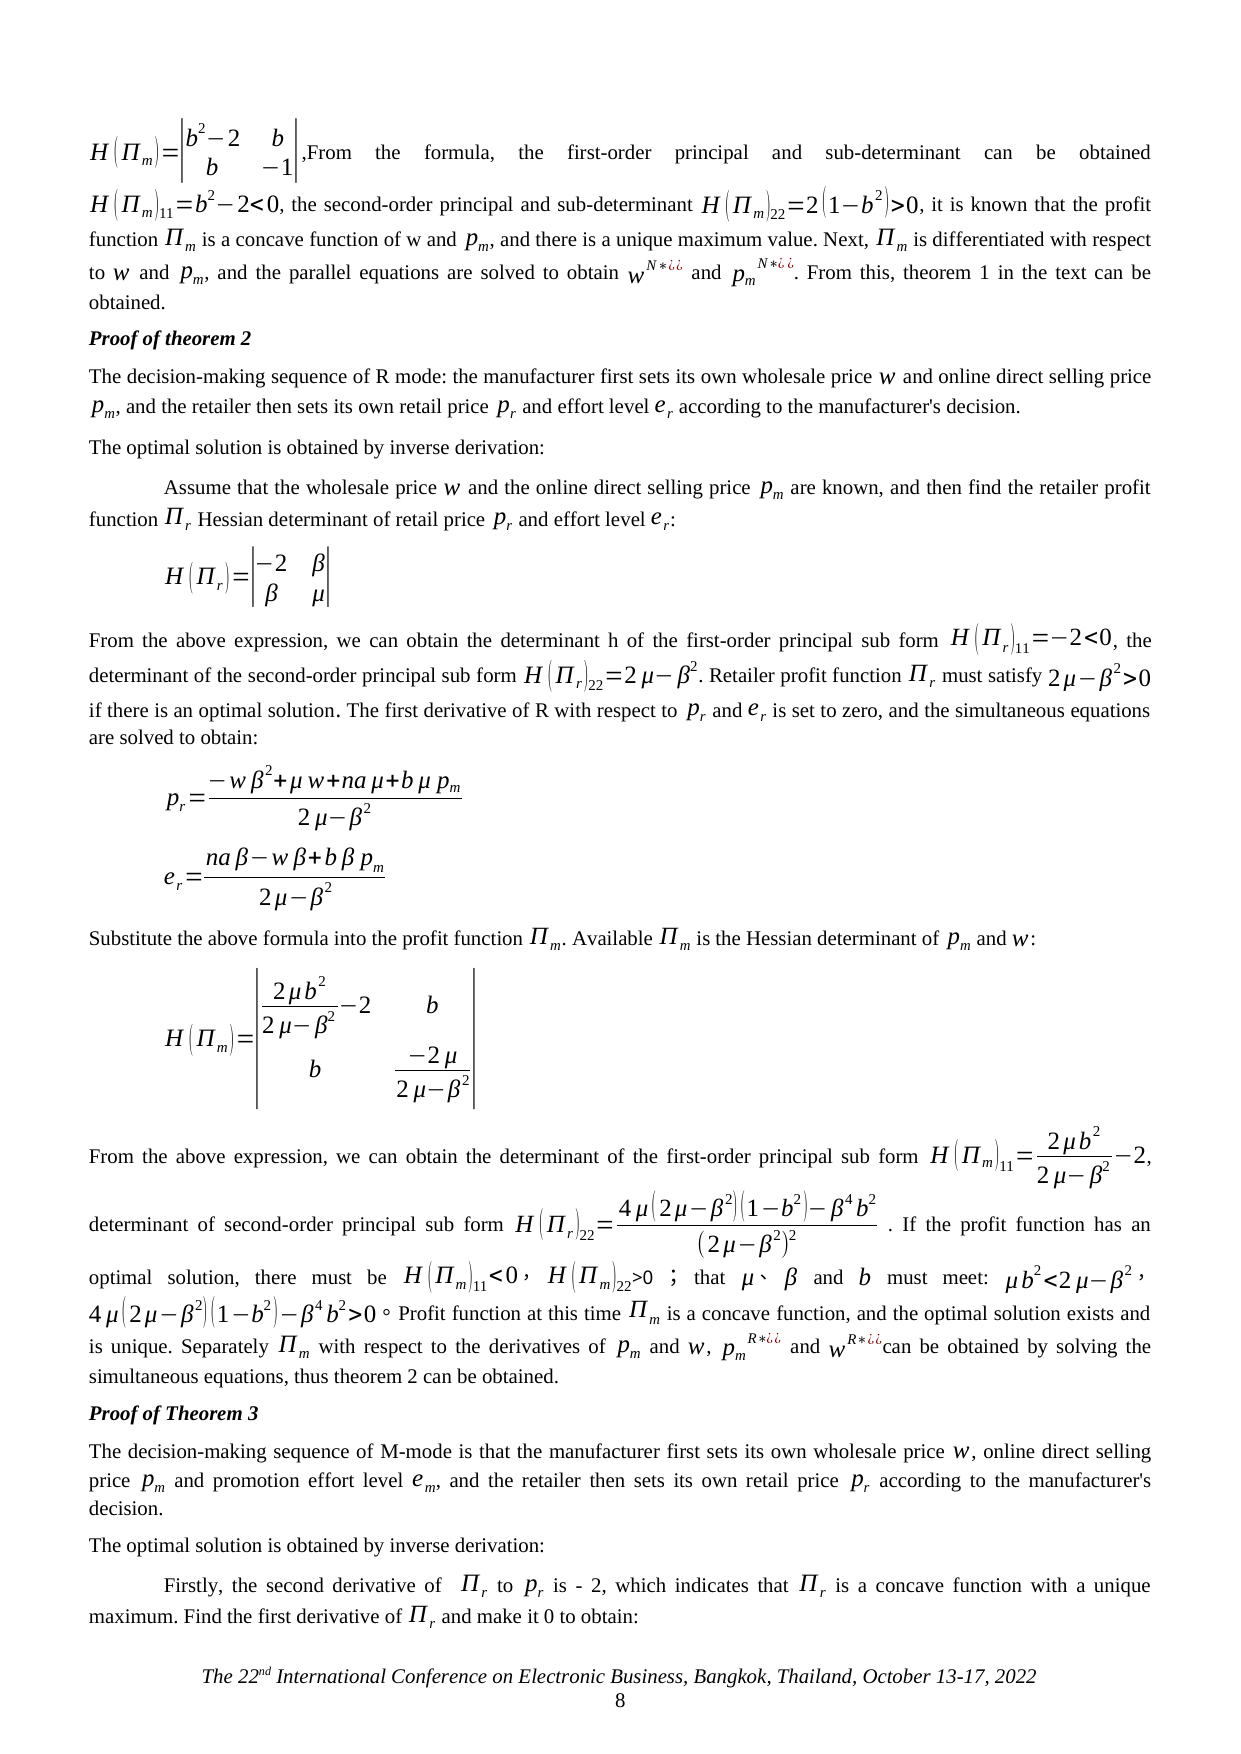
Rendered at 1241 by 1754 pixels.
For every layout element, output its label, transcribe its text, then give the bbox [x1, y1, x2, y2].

text Substitute the above formula into the profit function . Available is the Hessian determinant of and : [89, 923, 1152, 954]
text The decision-making sequence of M-mode is that the manufacturer first sets its own wholesale price , online direct selling price and promotion effort level , and the retailer then sets its own retail price according to the manufacturer's decision. [89, 1437, 1152, 1520]
text Proof of theorem 2 [89, 326, 1152, 350]
text The optimal solution is obtained by inverse derivation: [89, 435, 1152, 459]
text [89, 118, 1152, 314]
text Assume that the wholesale price and the online direct selling price are known, and then find the retailer profit function Hessian determinant of retail price and effort level : [89, 471, 1152, 534]
text The optimal solution is obtained by inverse derivation: [89, 1533, 1152, 1557]
text From the above expression, we can obtain the determinant of the first-order principal sub form , determinant of second-order principal sub form . If the profit function has an optimal solution, there must be ，>0；that 、 and must meet: ，。Profit function at this time is a concave function, and the optimal solution exists and is unique. Separately with respect to the derivatives of and , and can be obtained by solving the simultaneous equations, thus theorem 2 can be obtained. [89, 1123, 1152, 1388]
text Proof of Theorem 3 [89, 1401, 1152, 1424]
text The decision-making sequence of R mode: the manufacturer first sets its own wholesale price and online direct selling price , and the retailer then sets its own retail price and effort level according to the manufacturer's decision. [89, 363, 1152, 422]
text From the above expression, we can obtain the determinant h of the first-order principal sub form , the determinant of the second-order principal sub form . Retailer profit function must satisfy if there is an optimal solution. The first derivative of R with respect to and is set to zero, and the simultaneous equations are solved to obtain: [89, 622, 1152, 749]
text Firstly, the second derivative of to is - 2, which indicates that is a concave function with a unique maximum. Find the first derivative of and make it 0 to obtain: [89, 1569, 1152, 1632]
